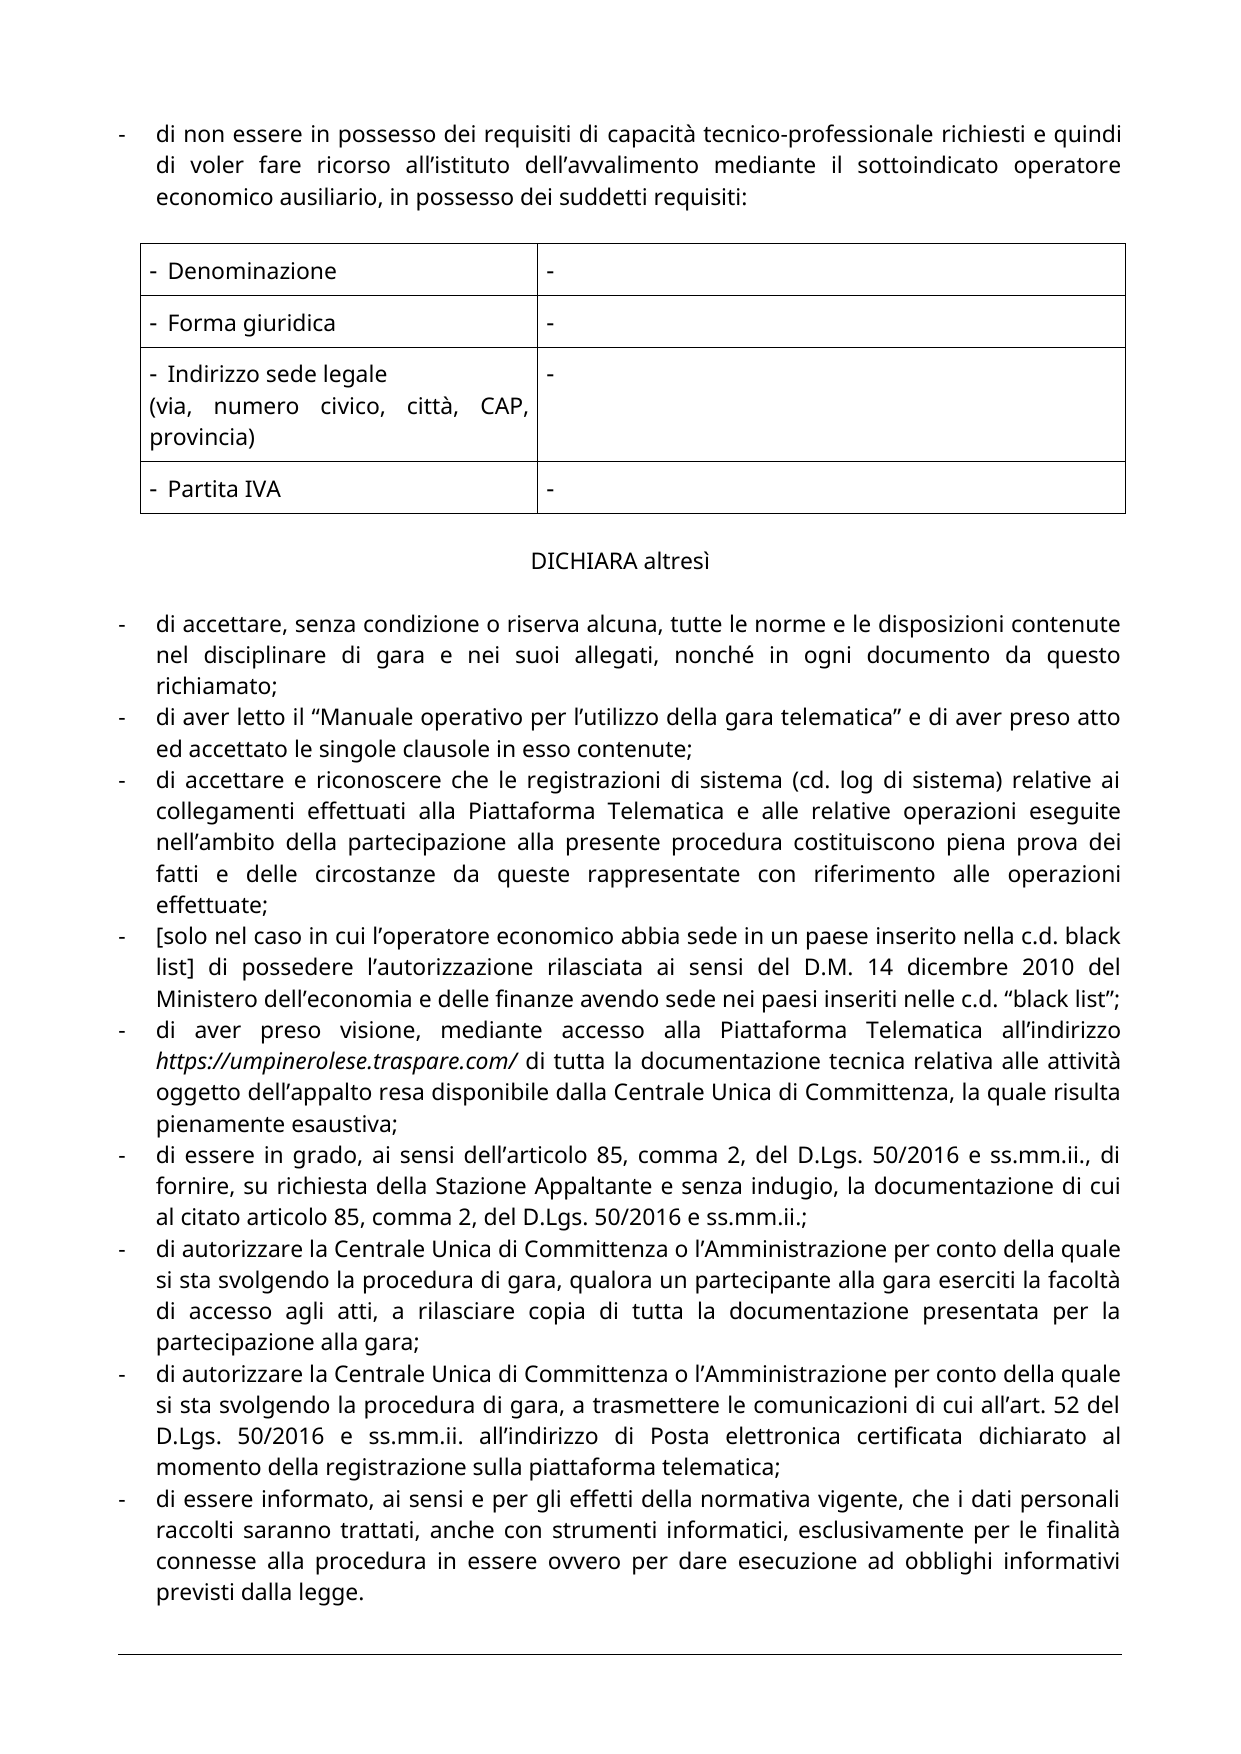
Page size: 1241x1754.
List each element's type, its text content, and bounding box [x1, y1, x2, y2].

table_cell [538, 348, 1125, 461]
list di accettare e riconoscere che le registrazioni di sistema (cd. log di sistema) relative ai collegamenti effettuati alla Piattaforma Telematica e alle relative operazioni eseguite nell’ambito della partecipazione alla presente procedura costituiscono piena prova dei fatti e delle circostanze da queste rappresentate con riferimento alle operazioni effettuate; [118, 764, 1122, 920]
table_cell Forma giuridica [141, 296, 537, 347]
table_cell Indirizzo sede legale (via, numero civico, città, CAP, provincia) [141, 348, 537, 461]
list di aver letto il “Manuale operativo per l’utilizzo della gara telematica” e di aver preso atto ed accettato le singole clausole in esso contenute; [118, 701, 1122, 764]
table_cell [538, 296, 1125, 347]
list di aver preso visione, mediante accesso alla Piattaforma Telematica all’indirizzo https://umpinerolese.traspare.com/ di tutta la documentazione tecnica relativa alle attività oggetto dell’appalto resa disponibile dalla Centrale Unica di Committenza, la quale risulta pienamente esaustiva; [118, 1014, 1122, 1139]
list di essere in grado, ai sensi dell’articolo 85, comma 2, del D.Lgs. 50/2016 e ss.mm.ii., di fornire, su richiesta della Stazione Appaltante e senza indugio, la documentazione di cui al citato articolo 85, comma 2, del D.Lgs. 50/2016 e ss.mm.ii.; [118, 1139, 1122, 1232]
list [solo nel caso in cui l’operatore economico abbia sede in un paese inserito nella c.d. black list] di possedere l’autorizzazione rilasciata ai sensi del D.M. 14 dicembre 2010 del Ministero dell’economia e delle finanze avendo sede nei paesi inseriti nelle c.d. “black list”; [118, 920, 1122, 1014]
text DICHIARA altresì [118, 545, 1122, 576]
list di autorizzare la Centrale Unica di Committenza o l’Amministrazione per conto della quale si sta svolgendo la procedura di gara, qualora un partecipante alla gara eserciti la facoltà di accesso agli atti, a rilasciare copia di tutta la documentazione presentata per la partecipazione alla gara; [118, 1232, 1122, 1357]
table_header Denominazione [141, 244, 537, 295]
table_cell [538, 462, 1125, 513]
list di essere informato, ai sensi e per gli effetti della normativa vigente, che i dati personali raccolti saranno trattati, anche con strumenti informatici, esclusivamente per le finalità connesse alla procedura in essere ovvero per dare esecuzione ad obblighi informativi previsti dalla legge. [118, 1482, 1122, 1607]
table_cell Partita IVA [141, 462, 537, 513]
list di accettare, senza condizione o riserva alcuna, tutte le norme e le disposizioni contenute nel disciplinare di gara e nei suoi allegati, nonché in ogni documento da questo richiamato; [118, 607, 1122, 701]
table_header [538, 244, 1125, 295]
list di non essere in possesso dei requisiti di capacità tecnico-professionale richiesti e quindi di voler fare ricorso all’istituto dell’avvalimento mediante il sottoindicato operatore economico ausiliario, in possesso dei suddetti requisiti: [118, 118, 1122, 212]
list di autorizzare la Centrale Unica di Committenza o l’Amministrazione per conto della quale si sta svolgendo la procedura di gara, a trasmettere le comunicazioni di cui all’art. 52 del D.Lgs. 50/2016 e ss.mm.ii. all’indirizzo di Posta elettronica certificata dichiarato al momento della registrazione sulla piattaforma telematica; [118, 1357, 1122, 1482]
